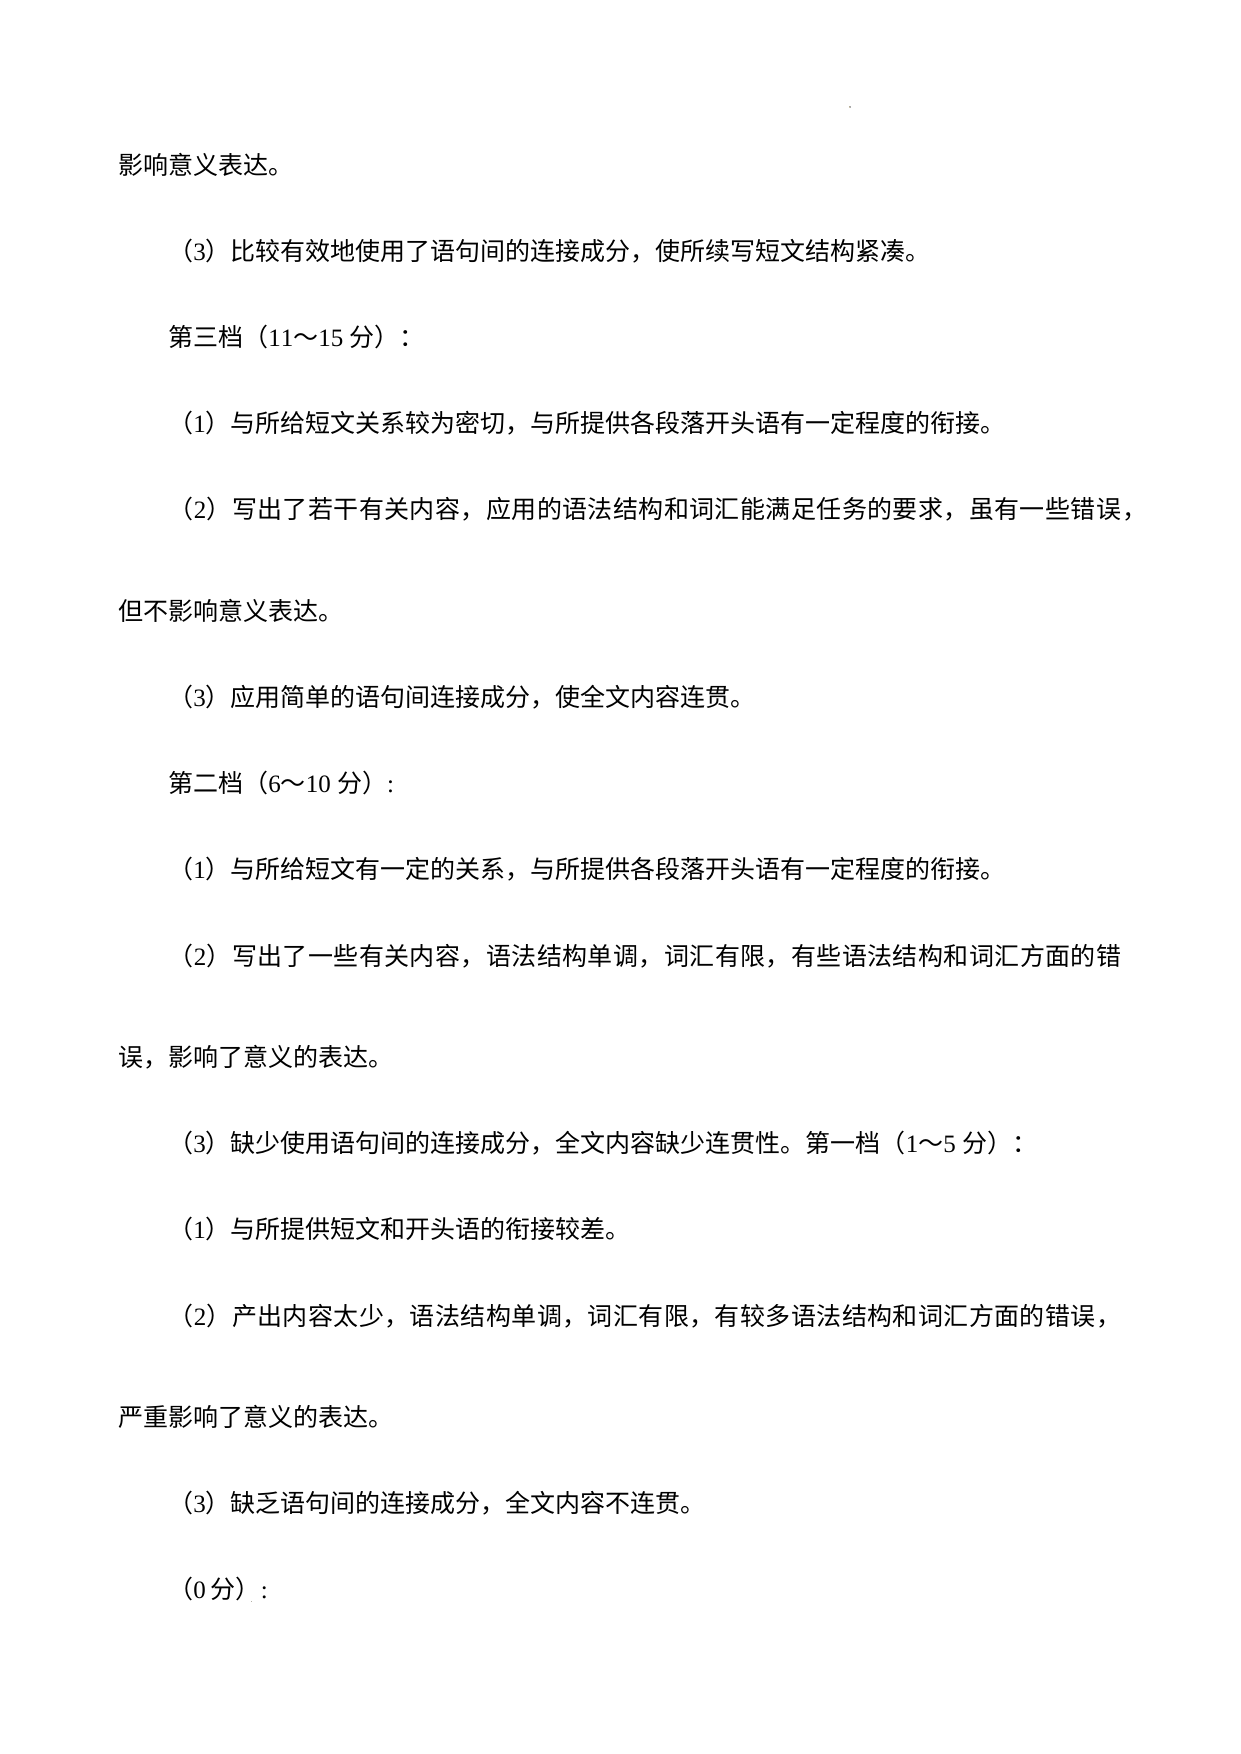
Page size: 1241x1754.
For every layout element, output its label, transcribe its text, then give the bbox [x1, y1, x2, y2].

text （1）与所提供短文和开头语的衔接较差。 [118, 1194, 1122, 1262]
text 第三档（11～15 分）： [118, 302, 1122, 370]
text （3）比较有效地使用了语句间的连接成分，使所续写短文结构紧凑。 [118, 216, 1122, 284]
text 第二档（6～10 分）: [118, 748, 1122, 816]
text （3）应用简单的语句间连接成分，使全文内容连贯。 [118, 662, 1122, 730]
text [118, 130, 1122, 198]
text （2）写出了一些有关内容，语法结构单调，词汇有限，有些语法结构和词汇方面的错误，影响了意义的表达。 [118, 920, 1122, 1090]
text （2）写出了若干有关内容，应用的语法结构和词汇能满足任务的要求，虽有一些错误，但不影响意义表达。 [118, 474, 1122, 644]
text （0分）: [118, 1554, 1122, 1622]
text （1）与所给短文关系较为密切，与所提供各段落开头语有一定程度的衔接。 [118, 388, 1122, 456]
text （2）产出内容太少，语法结构单调，词汇有限，有较多语法结构和词汇方面的错误，严重影响了意义的表达。 [118, 1280, 1122, 1450]
text （3）缺乏语句间的连接成分，全文内容不连贯。 [118, 1468, 1122, 1536]
text （3）缺少使用语句间的连接成分，全文内容缺少连贯性。第一档（1～5 分）： [118, 1108, 1122, 1176]
text （1）与所给短文有一定的关系，与所提供各段落开头语有一定程度的衔接。 [118, 834, 1122, 902]
